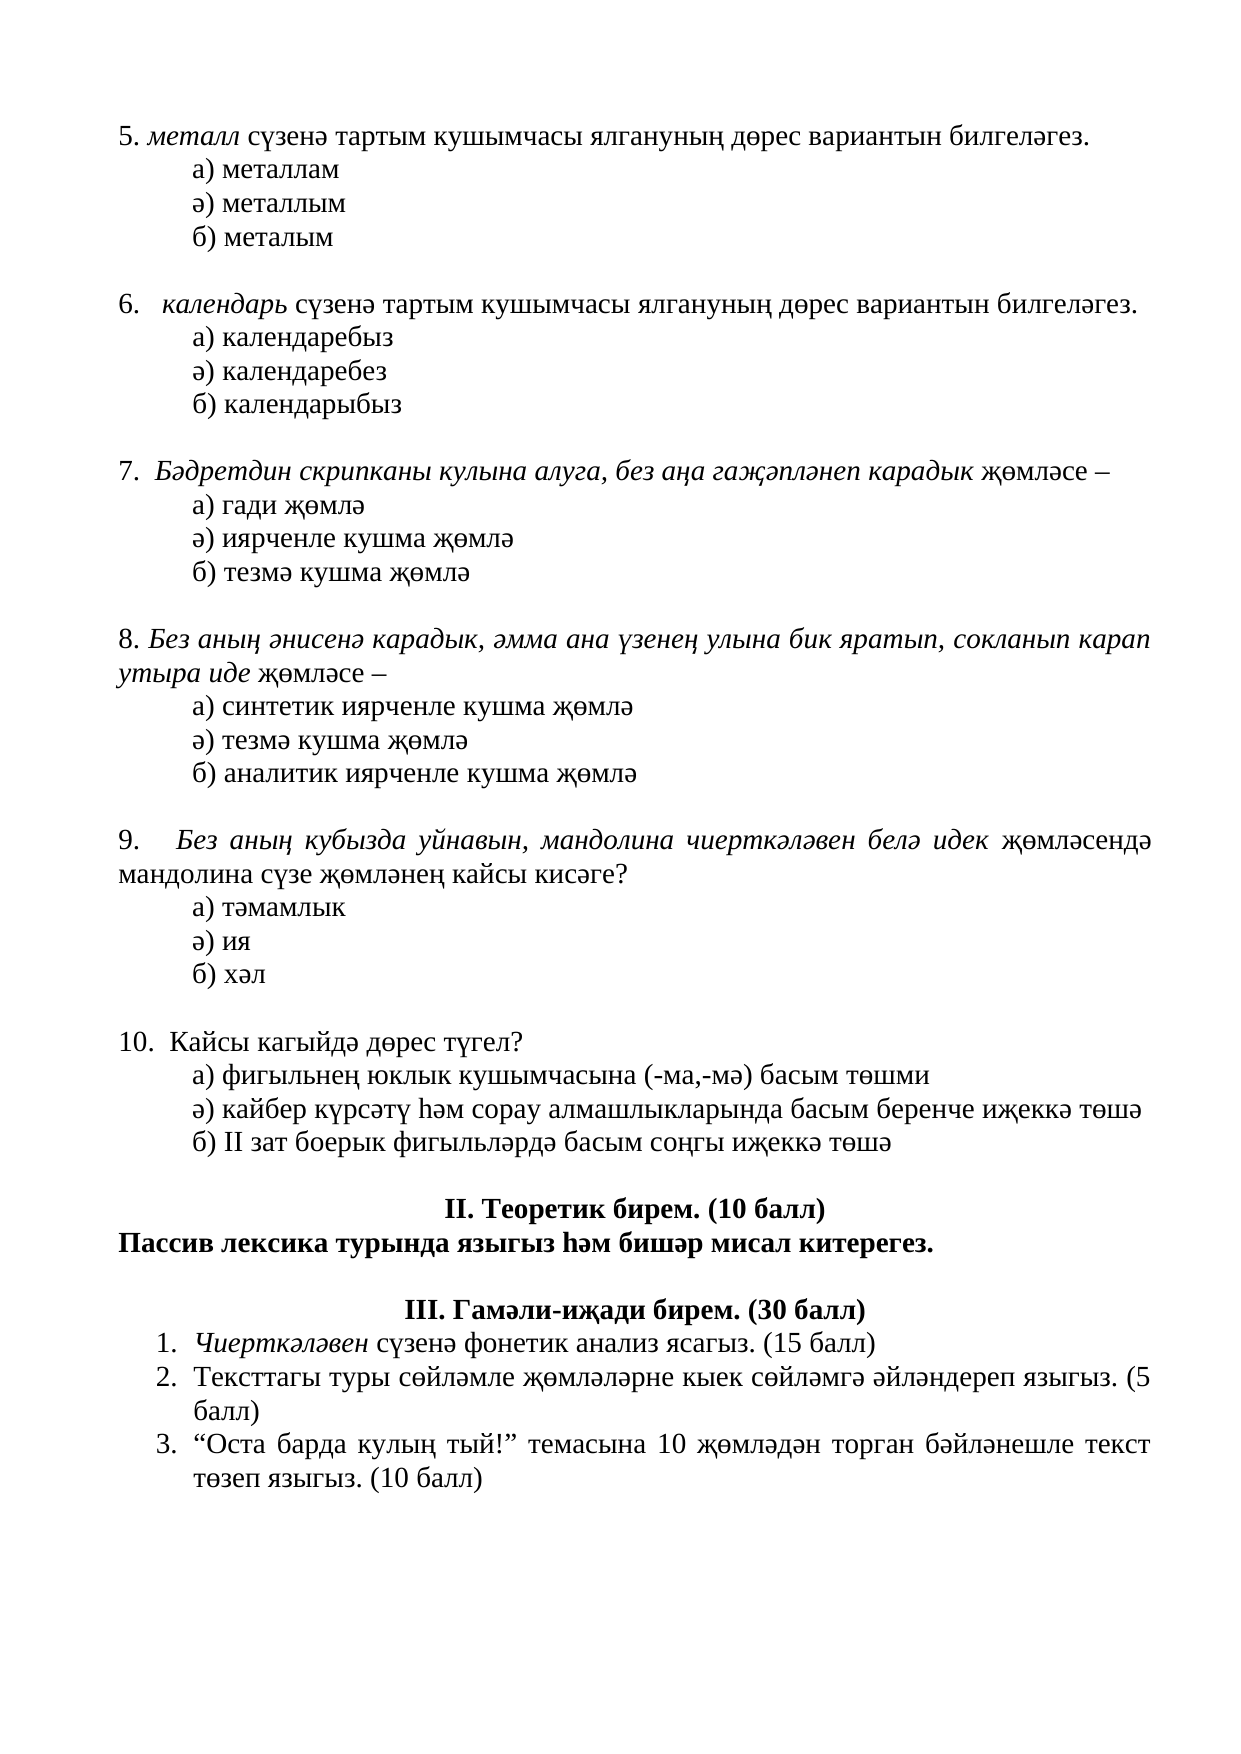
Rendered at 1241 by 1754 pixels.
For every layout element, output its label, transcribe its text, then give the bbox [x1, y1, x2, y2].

text а) гади җөмлә [118, 487, 1152, 521]
text 10. Кайсы кагыйдә дөрес түгел? [118, 1024, 1152, 1057]
text 5. металл сүзенә тартым кушымчасы ялгануның дөрес вариантын билгеләгез. [118, 118, 1152, 152]
text 7. Бәдретдин скрипканы кулына алуга, без аңа гаҗәпләнеп карадык җөмләсе – [118, 453, 1152, 487]
text ә) металлым [118, 185, 1152, 219]
text ә) ия [118, 923, 1152, 957]
list Тексттагы туры сөйләмле җөмләләрне кыек сөйләмгә әйләндереп языгыз. (5 балл) [156, 1359, 1152, 1426]
text а) синтетик иярченле кушма җөмлә [118, 688, 1152, 722]
text ә) иярченле кушма җөмлә [118, 521, 1152, 554]
text 9. Без аның кубызда уйнавын, мандолина чиерткәләвен белә идек җөмләсендә мандолина сүзе җөмләнең кайсы кисәге? [118, 822, 1152, 889]
text Пассив лексика турында языгыз һәм бишәр мисал китерегез. [118, 1225, 1152, 1258]
text 8. Без аның әнисенә карадык, әмма ана үзенең улына бик яратып, сокланып карап утыра иде җөмләсе – [118, 621, 1152, 688]
list Чиерткәләвен сүзенә фонетик анализ ясагыз. (15 балл) [156, 1326, 1152, 1359]
text III. Гамәли-иҗади бирем. (30 балл) [118, 1292, 1152, 1326]
text ә) тезмә кушма җөмлә [118, 722, 1152, 755]
text а) календаребыз [118, 319, 1152, 353]
text ә) календаребез [118, 353, 1152, 386]
text б) аналитик иярченле кушма җөмлә [118, 755, 1152, 789]
text II. Теоретик бирем. (10 балл) [118, 1191, 1152, 1225]
text 6. календарь сүзенә тартым кушымчасы ялгануның дөрес вариантын билгеләгез. [118, 286, 1152, 319]
text а) металлам [118, 152, 1152, 185]
text а) фигыльнең юклык кушымчасына (-ма,-мә) басым төшми [118, 1057, 1152, 1091]
text б) календарыбыз [118, 386, 1152, 420]
text ә) кайбер күрсәтү һәм сорау алмашлыкларында басым беренче иҗеккә төшә [118, 1091, 1152, 1124]
text а) тәмамлык [118, 889, 1152, 923]
text б) тезмә кушма җөмлә [118, 554, 1152, 588]
text б) II зат боерык фигыльләрдә басым соңгы иҗеккә төшә [118, 1124, 1152, 1158]
list “Оста барда кулың тый!” темасына 10 җөмләдән торган бәйләнешле текст төзеп языгыз. (10 балл) [156, 1426, 1152, 1493]
text б) металым [118, 219, 1152, 252]
text б) хәл [118, 957, 1152, 990]
